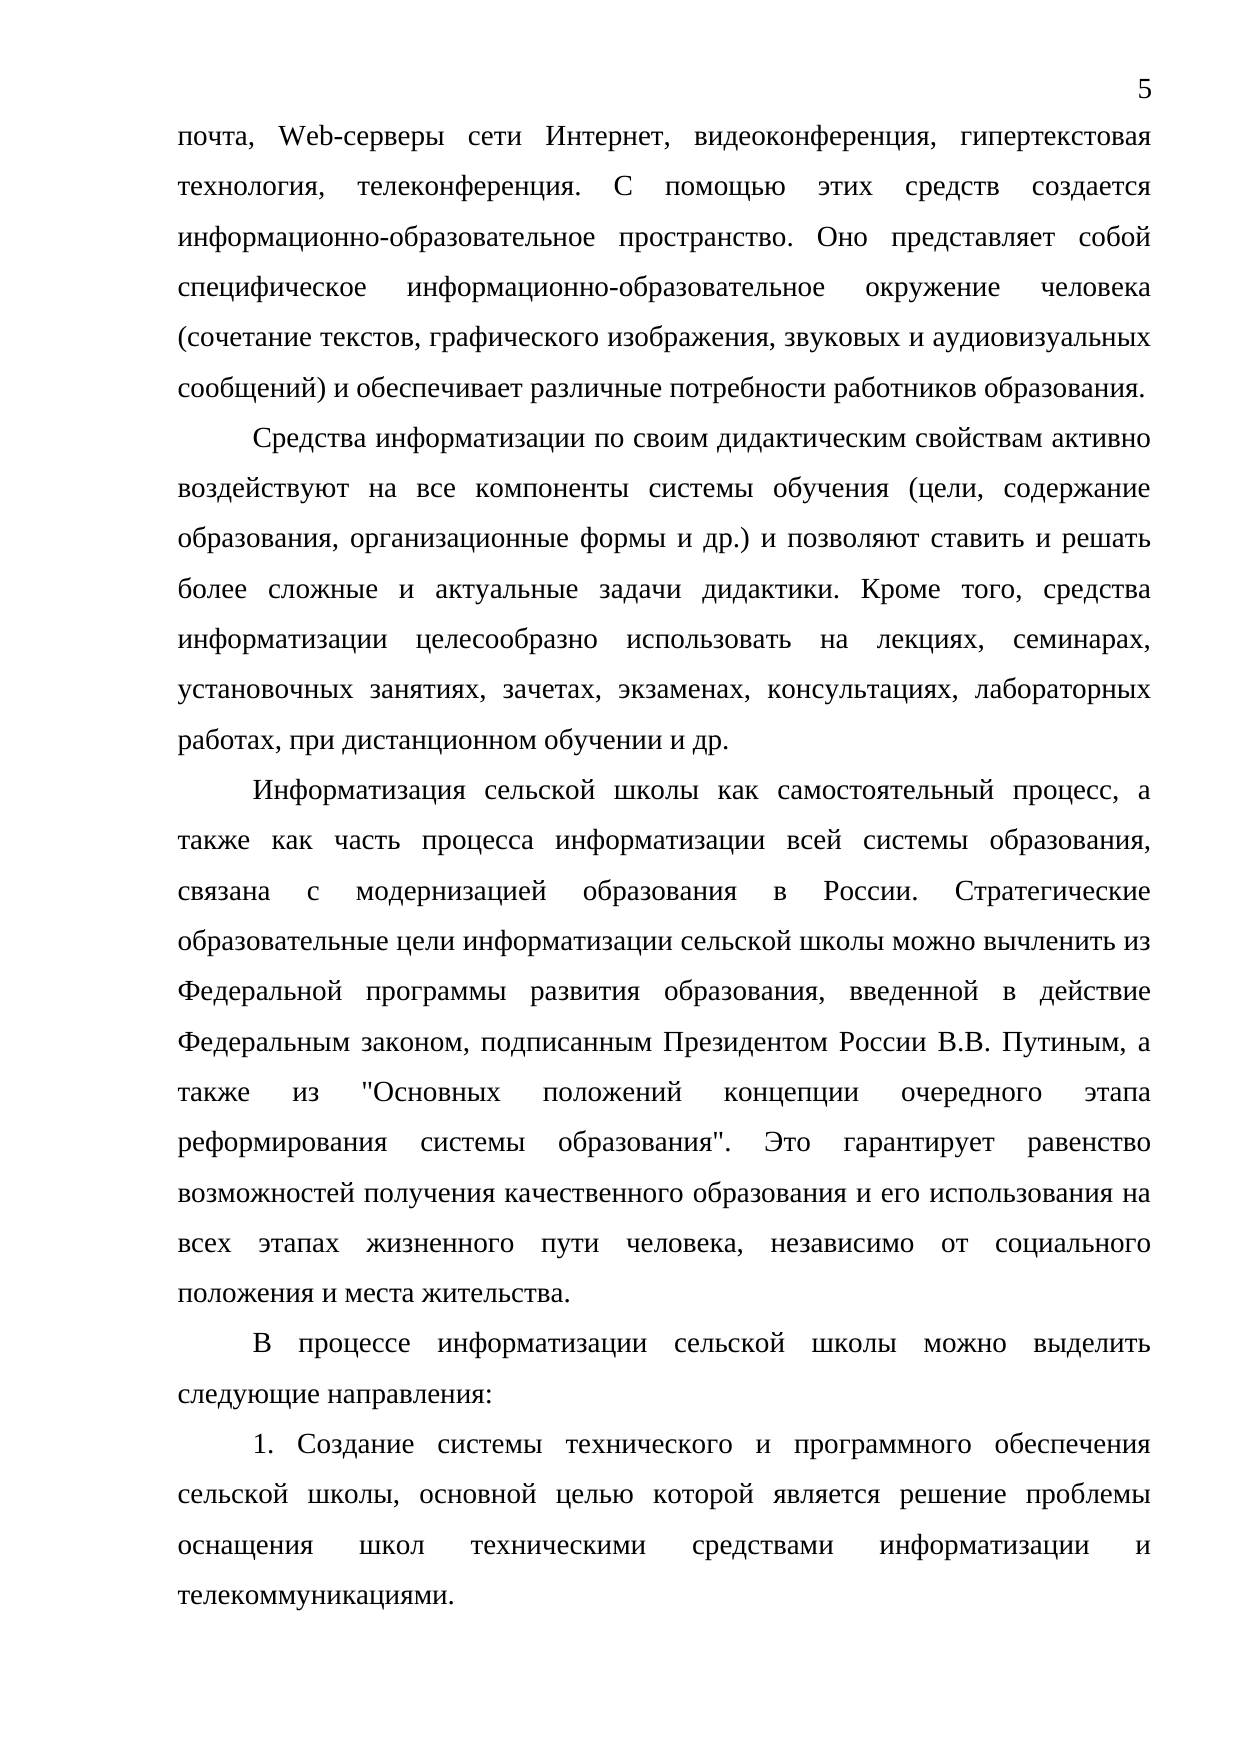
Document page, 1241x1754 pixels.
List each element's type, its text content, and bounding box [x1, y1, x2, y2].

text Средства информатизации по своим дидактическим свойствам активно воздействуют на все компоненты системы обучения (цели, содержание образования, организационные формы и др.) и позволяют ставить и решать более сложные и актуальные задачи дидактики. Кроме того, средства информатизации целесообразно использовать на лекциях, семинарах, установочных занятиях, зачетах, экзаменах, консультациях, лабораторных работах, при дистанционном обучении и др. [177, 420, 1152, 755]
text В процессе информатизации сельской школы можно выделить следующие направления: [177, 1326, 1152, 1409]
text 1. Создание системы технического и программного обеспечения сельской школы, основной целью которой является решение проблемы оснащения школ техническими средствами информатизации и телекоммуникациями. [177, 1426, 1152, 1611]
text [177, 118, 1152, 403]
text Информатизация сельской школы как самостоятельный процесс, а также как часть процесса информатизации всей системы образования, связана с модернизацией образования в России. Стратегические образовательные цели информатизации сельской школы можно вычленить из Федеральной программы развития образования, введенной в действие Федеральным законом, подписанным Президентом России В.В. Путиным, а также из "Основных положений концепции очередного этапа реформирования системы образования". Это гарантирует равенство возможностей получения качественного образования и его использования на всех этапах жизненного пути человека, независимо от социального положения и места жительства. [177, 772, 1152, 1309]
